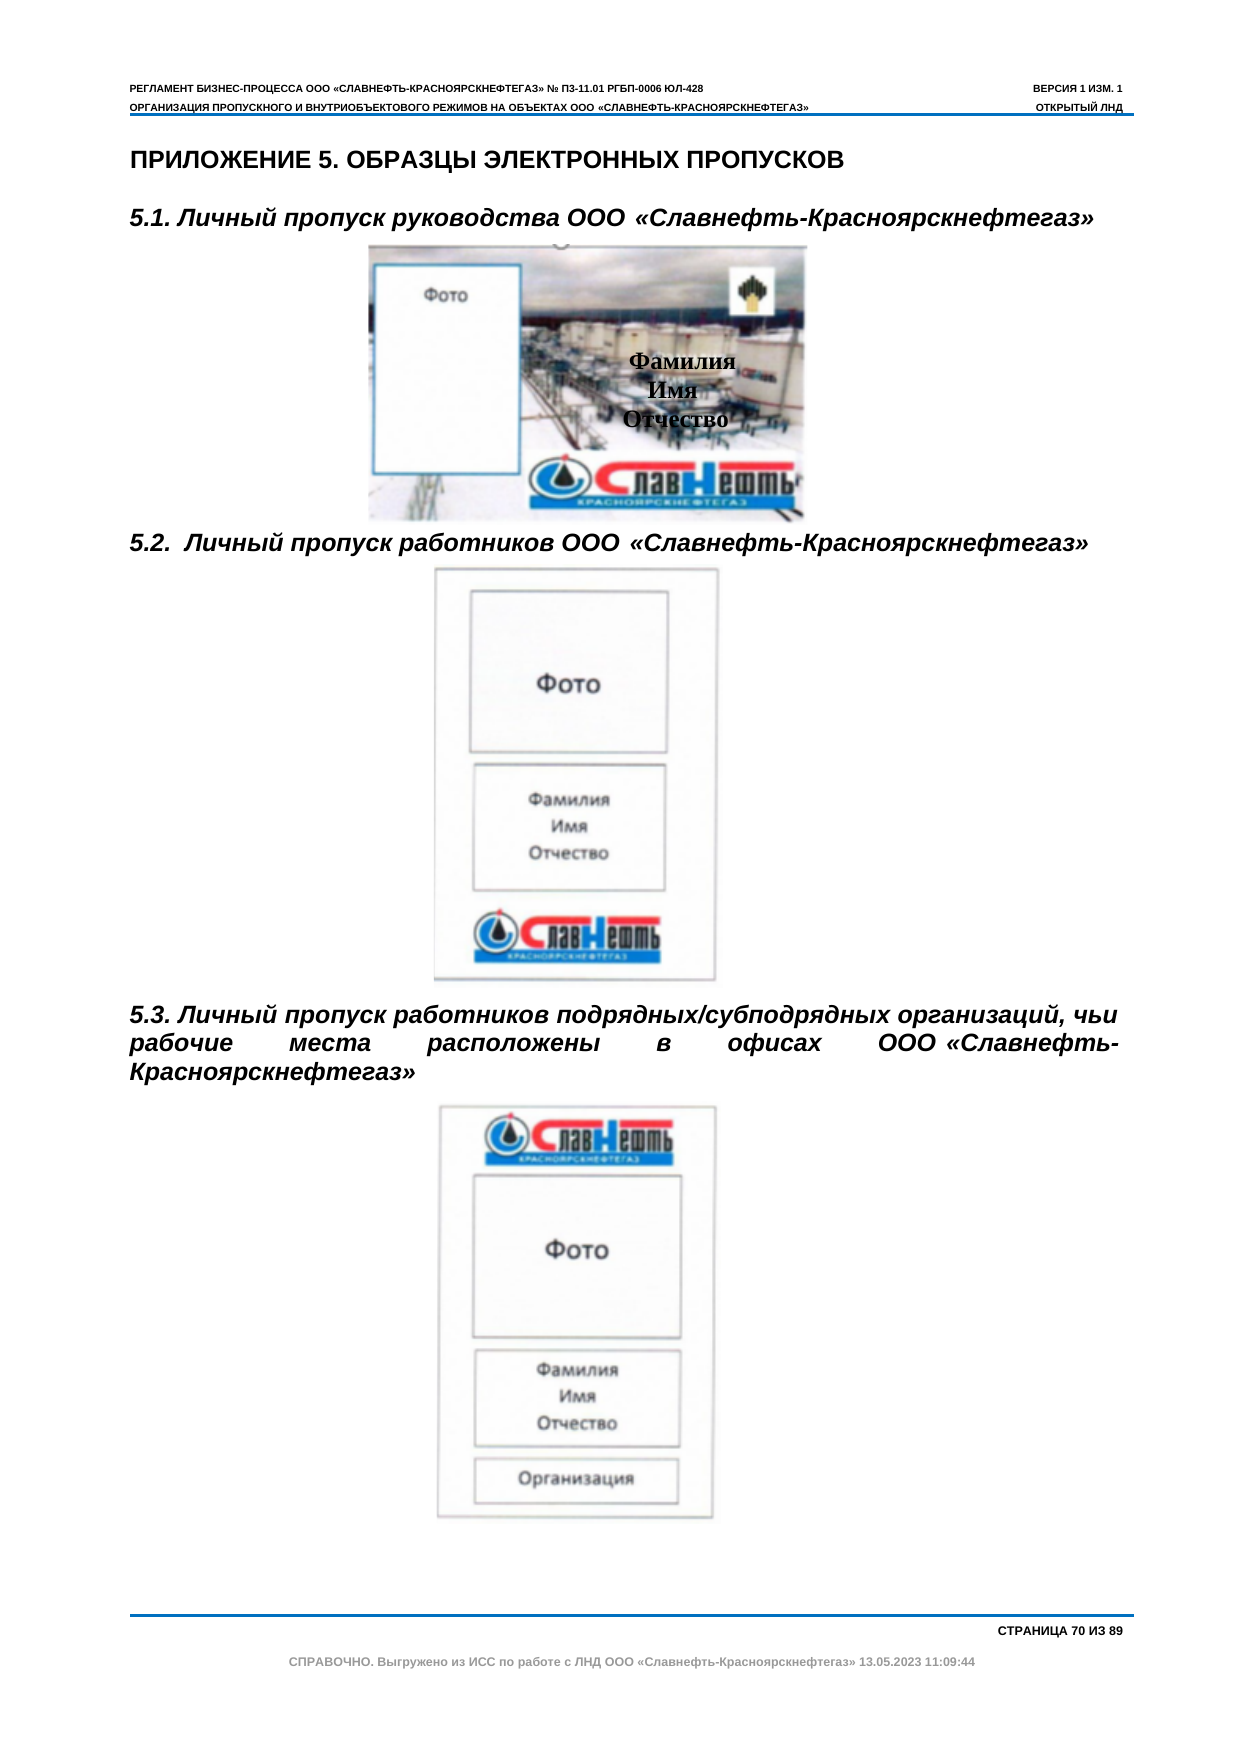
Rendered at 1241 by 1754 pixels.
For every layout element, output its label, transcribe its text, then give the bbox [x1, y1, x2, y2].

table_header 5.1. Личный пропуск руководства ООО «Славнефть-Красноярскнефтегаз» Фамилия Имя Отчество [130, 203, 1133, 528]
picture [436, 1418, 722, 1524]
table_cell 5.2. Личный пропуск работников ООО «Славнефть-Красноярскнефтегаз» [130, 528, 1133, 1000]
table_cell 5.3. Личный пропуск работников подрядных/субподрядных организаций, чьи рабочие места расположены в офисах ООО «Славнефть-Красноярскнефтегаз» [130, 1000, 1133, 1418]
text ПРИЛОЖЕНИЕ 5. ОБРАЗЦЫ ЭЛЕКТРОННЫХ ПРОПУСКОВ [130, 145, 1134, 174]
